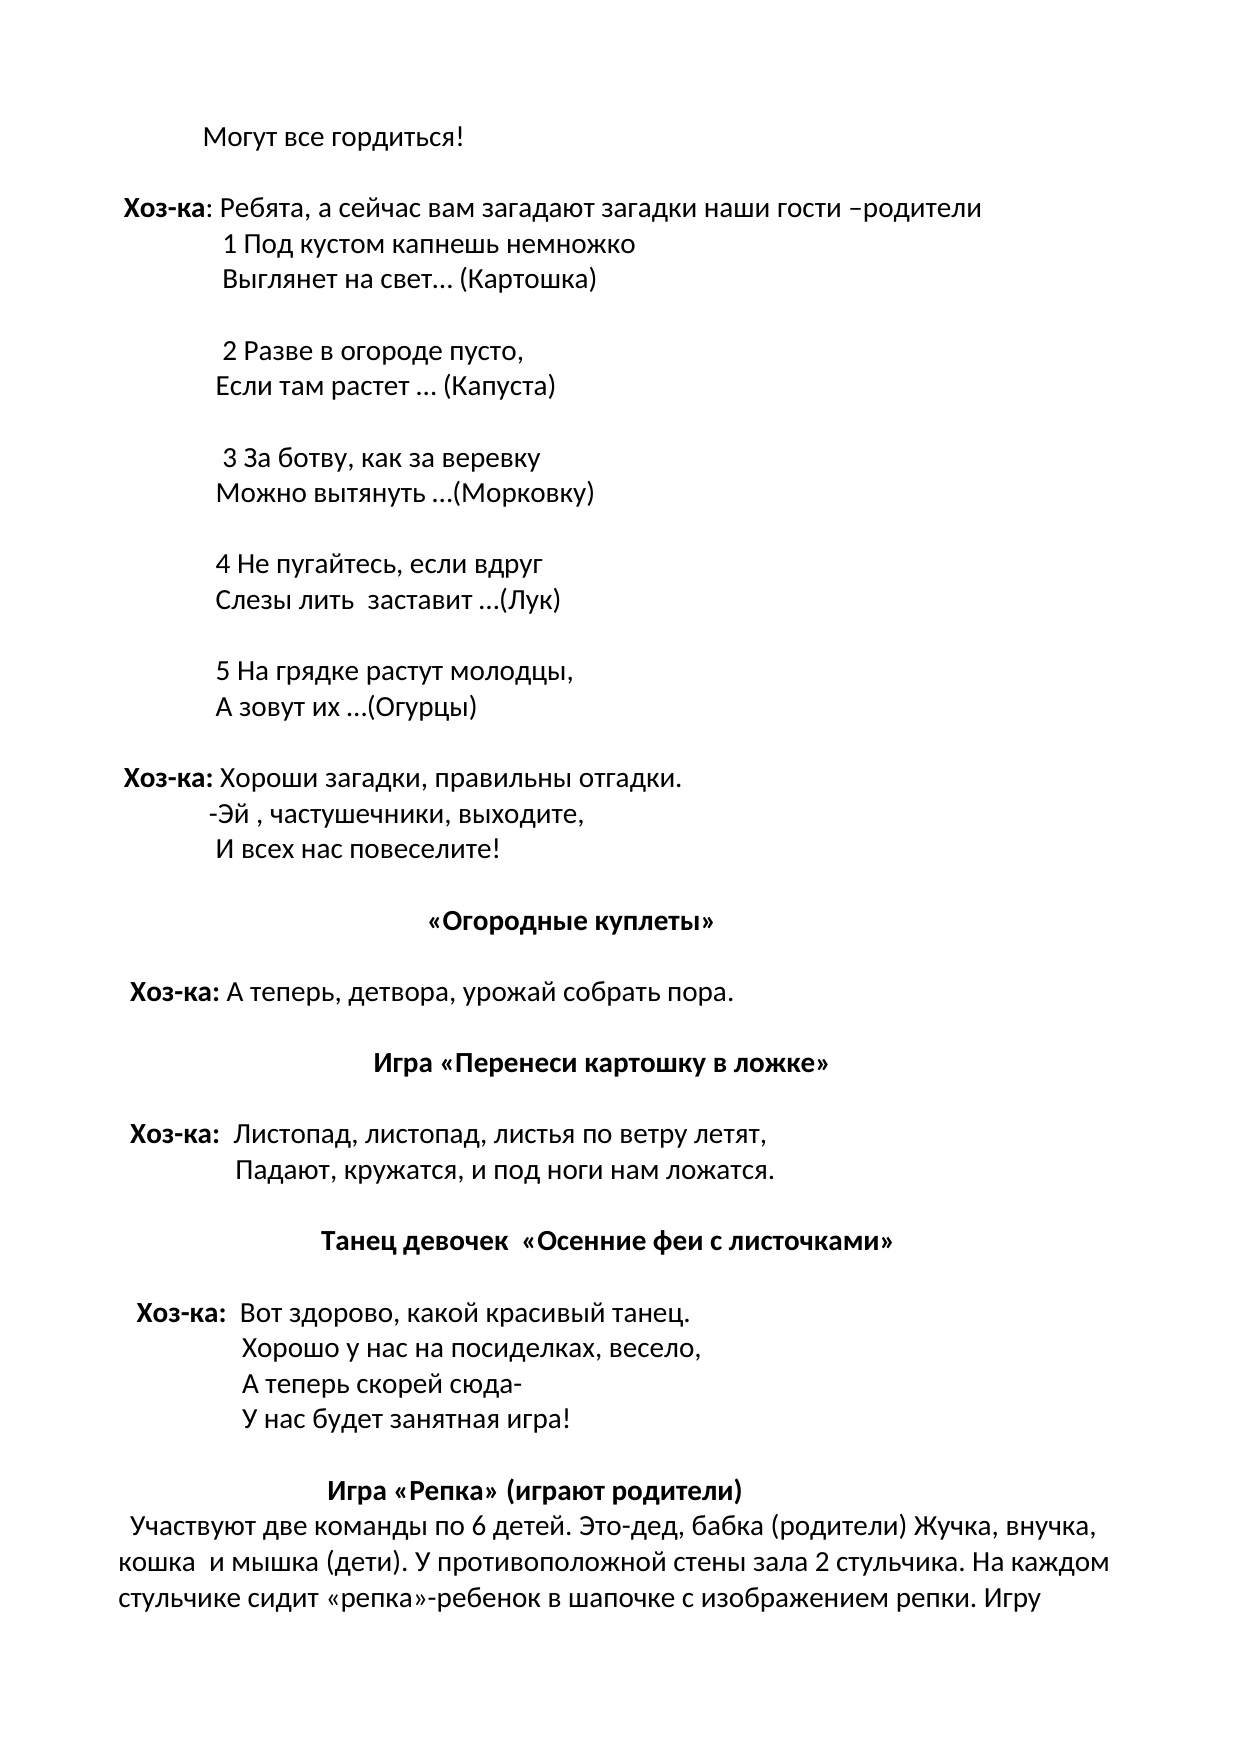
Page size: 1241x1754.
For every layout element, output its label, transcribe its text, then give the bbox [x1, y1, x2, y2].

text 1 Под кустом капнешь немножко [44, 225, 1152, 261]
text У нас будет занятная игра! [44, 1401, 1152, 1436]
text Танец девочек «Осенние феи с листочками» [44, 1222, 1152, 1258]
text Если там растет … (Капуста) [44, 367, 1152, 403]
text Хоз-ка: Хороши загадки, правильны отгадки. [44, 759, 1152, 795]
text Хоз-ка: Ребята, а сейчас вам загадают загадки наши гости –родители [44, 189, 1152, 225]
text И всех нас повеселите! [44, 831, 1152, 866]
text Слезы лить заставит …(Лук) [44, 581, 1152, 617]
text Игра «Репка» (играют родители) [44, 1472, 1152, 1507]
text Хоз-ка: Листопад, листопад, листья по ветру летят, [44, 1116, 1152, 1151]
text «Огородные куплеты» [44, 902, 1152, 937]
text 3 За ботву, как за веревку [44, 439, 1152, 474]
text Выглянет на свет… (Картошка) [44, 261, 1152, 296]
text 4 Не пугайтесь, если вдруг [44, 546, 1152, 581]
text Хоз-ка: Вот здорово, какой красивый танец. [44, 1294, 1152, 1329]
text Игра «Перенеси картошку в ложке» [44, 1044, 1152, 1080]
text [44, 1507, 1152, 1614]
text -Эй , частушечники, выходите, [44, 795, 1152, 831]
text А теперь скорей сюда- [44, 1365, 1152, 1401]
text Могут все гордиться! [44, 118, 1152, 154]
text Хоз-ка: А теперь, детвора, урожай собрать пора. [44, 973, 1152, 1009]
text Падают, кружатся, и под ноги нам ложатся. [44, 1151, 1152, 1187]
text Хорошо у нас на посиделках, весело, [44, 1329, 1152, 1365]
text 5 На грядке растут молодцы, [44, 652, 1152, 688]
text А зовут их …(Огурцы) [44, 688, 1152, 724]
text Можно вытянуть …(Морковку) [44, 474, 1152, 510]
text 2 Разве в огороде пусто, [44, 332, 1152, 367]
